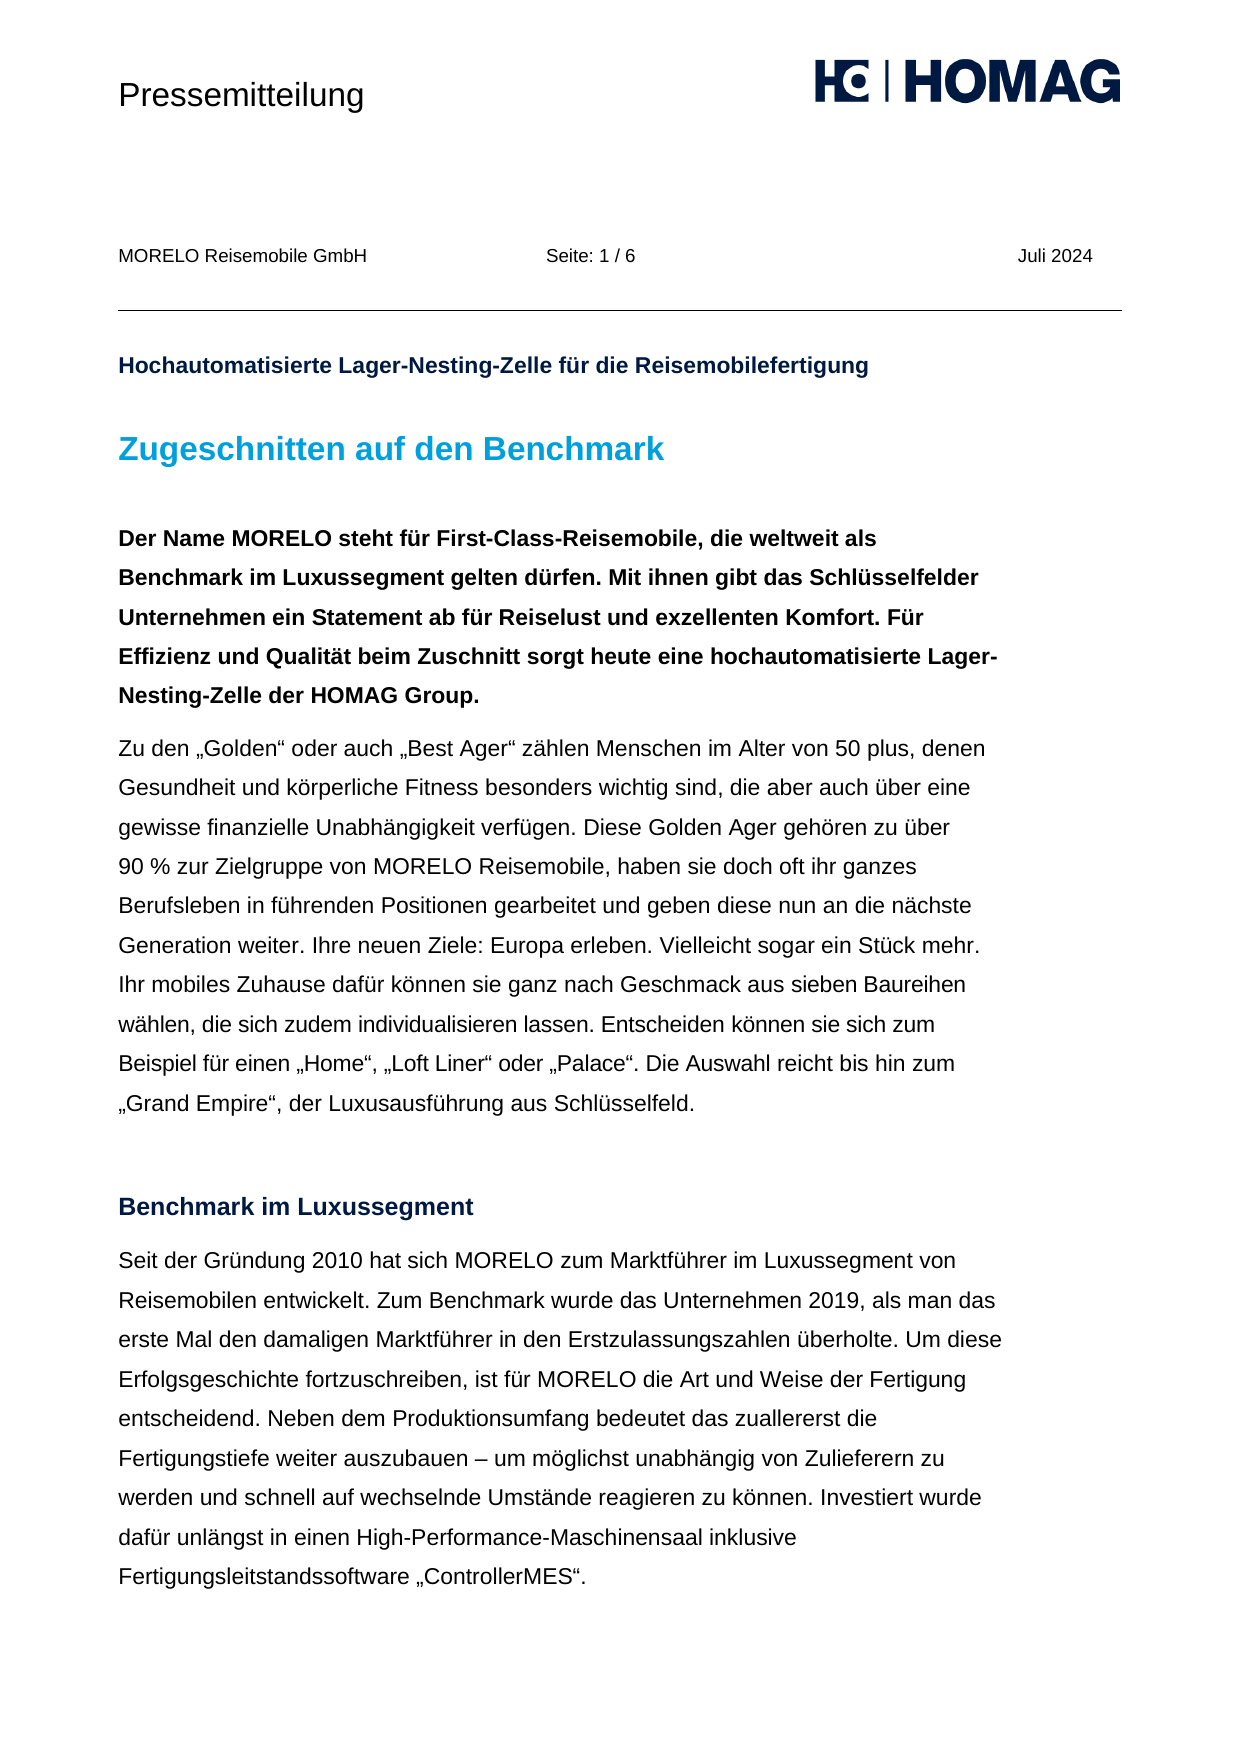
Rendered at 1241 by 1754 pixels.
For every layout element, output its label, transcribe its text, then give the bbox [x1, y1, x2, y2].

subtitle Benchmark im Luxussegment [118, 1192, 1004, 1221]
subtitle Zugeschnitten auf den Benchmark [118, 429, 1004, 468]
text Der Name MORELO steht für First-Class-Reisemobile, die weltweit als Benchmark im Luxussegment gelten dürfen. Mit ihnen gibt das Schlüsselfelder Unternehmen ein Statement ab für Reiselust und exzellenten Komfort. Für Effizienz und Qualität beim Zuschnitt sorgt heute eine hochautomatisierte Lager-Nesting-Zelle der HOMAG Group. [118, 524, 1004, 709]
text Seit der Gründung 2010 hat sich MORELO zum Marktführer im Luxussegment von Reisemobilen entwickelt. Zum Benchmark wurde das Unternehmen 2019, als man das erste Mal den damaligen Marktführer in den Erstzulassungszahlen überholte. Um diese Erfolgsgeschichte fortzuschreiben, ist für MORELO die Art und Weise der Fertigung entscheidend. Neben dem Produktionsumfang bedeutet das zuallererst die Fertigungstiefe weiter auszubauen – um möglichst unabhängig von Zulieferern zu werden und schnell auf wechselnde Umstände reagieren zu können. Investiert wurde dafür unlängst in einen High-Performance-Maschinensaal inklusive Fertigungsleitstandssoftware „ControllerMES“. [118, 1247, 1004, 1589]
subtitle Hochautomatisierte Lager-Nesting-Zelle für die Reisemobilefertigung [118, 352, 1004, 379]
text Zu den „Golden“ oder auch „Best Ager“ zählen Menschen im Alter von 50 plus, denen Gesundheit und körperliche Fitness besonders wichtig sind, die aber auch über eine gewisse finanzielle Unabhängigkeit verfügen. Diese Golden Ager gehören zu über 90 % zur Zielgruppe von MORELO Reisemobile, haben sie doch oft ihr ganzes Berufsleben in führenden Positionen gearbeitet und geben diese nun an die nächste Generation weiter. Ihre neuen Ziele: Europa erleben. Vielleicht sogar ein Stück mehr. Ihr mobiles Zuhause dafür können sie ganz nach Geschmack aus sieben Baureihen wählen, die sich zudem individualisieren lassen. Entscheiden können sie sich zum Beispiel für einen „Home“, „Loft Liner“ oder „Palace“. Die Auswahl reicht bis hin zum „Grand Empire“, der Luxusausführung aus Schlüsselfeld. [118, 734, 1004, 1116]
picture [811, 59, 1123, 107]
